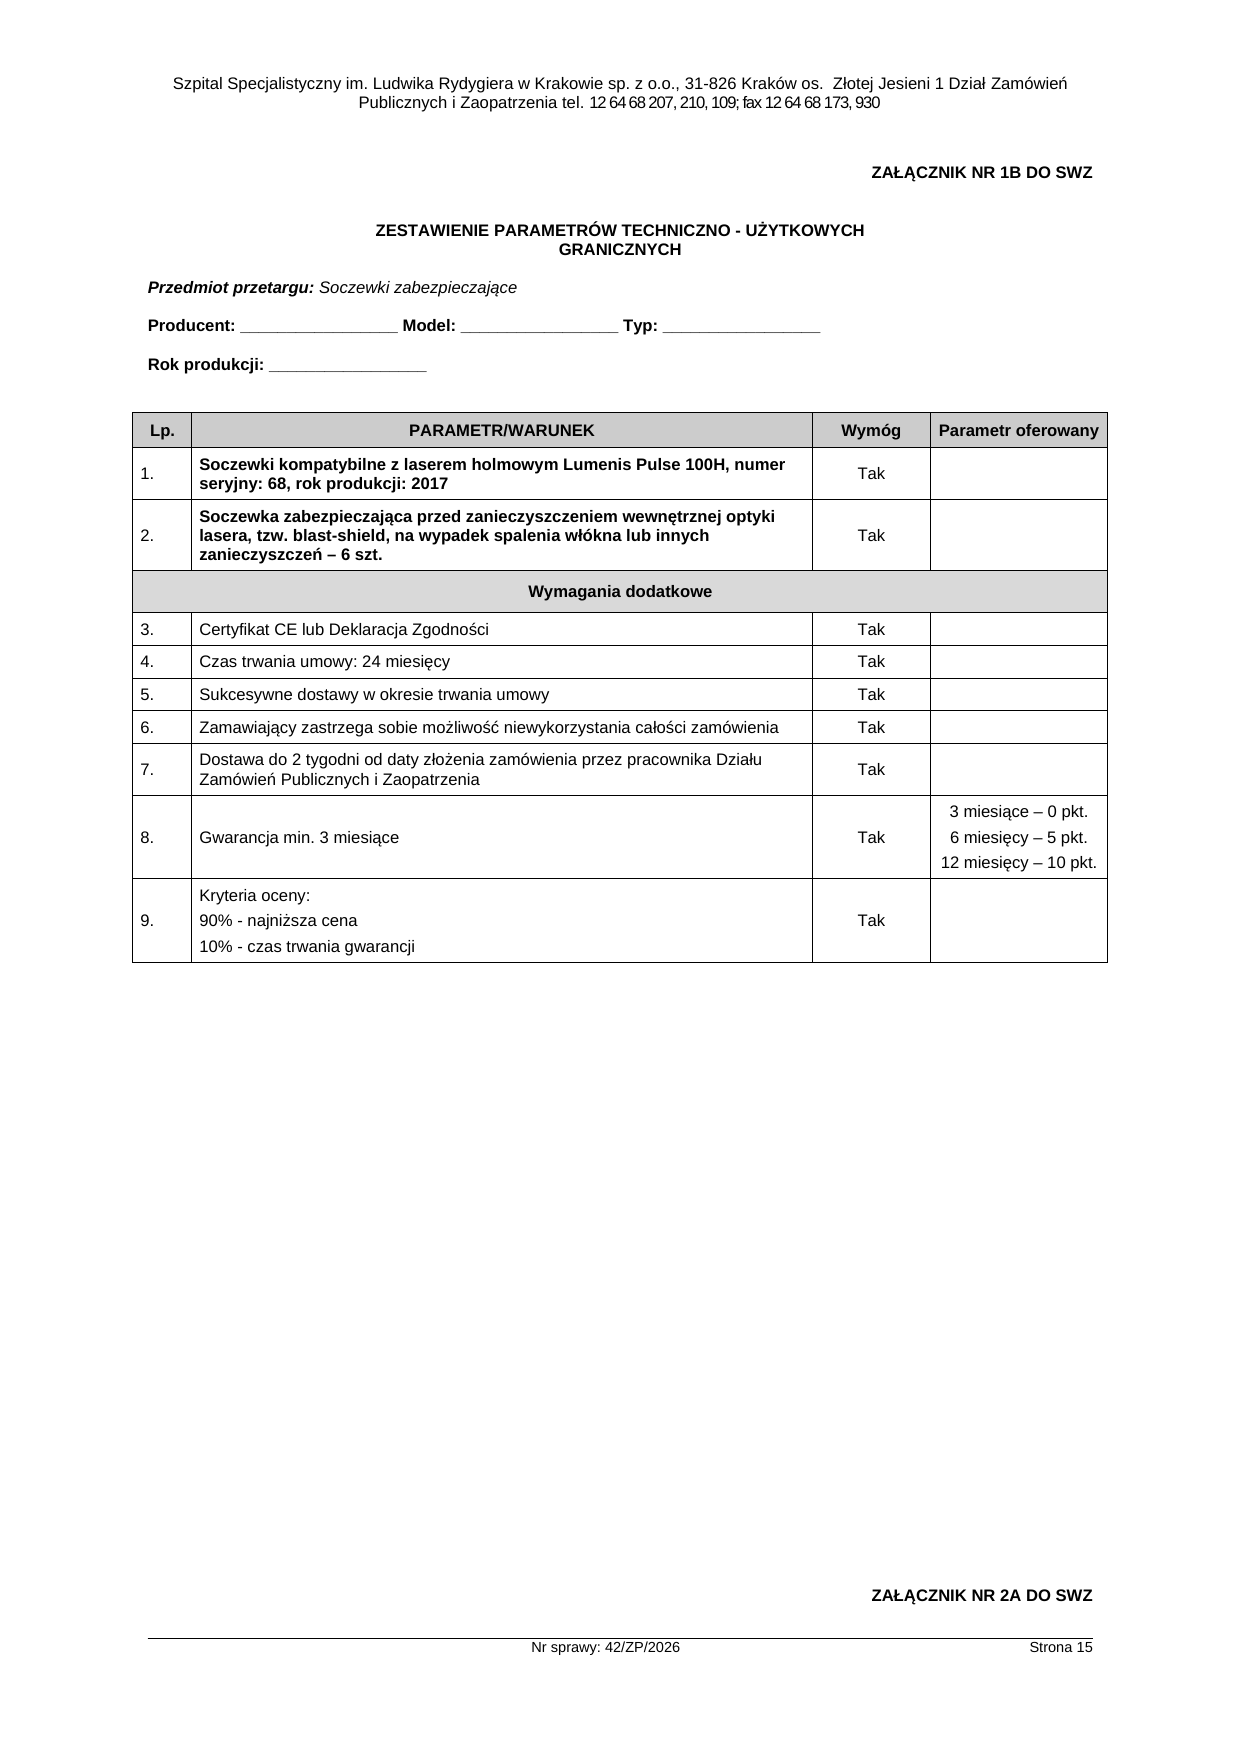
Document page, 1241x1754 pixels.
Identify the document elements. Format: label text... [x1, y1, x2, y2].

text ZAŁĄCZNIK NR 1B DO SWZ [148, 163, 1093, 182]
table_cell [133, 448, 191, 499]
table_cell Tak [813, 646, 930, 677]
text ZAŁĄCZNIK NR 2A DO SWZ [148, 1586, 1093, 1605]
table_header Lp. [133, 413, 191, 447]
table_cell Soczewka zabezpieczająca przed zanieczyszczeniem wewnętrznej optyki lasera, tzw. blast-shield, na wypadek spalenia włókna lub innych zanieczyszczeń – 6 szt. [192, 500, 812, 570]
table_cell Kryteria oceny: 90% - najniższa cena 10% - czas trwania gwarancji [192, 879, 812, 962]
table_cell [931, 646, 1107, 677]
table_cell [133, 744, 191, 795]
table_cell Sukcesywne dostawy w okresie trwania umowy [192, 679, 812, 710]
table_cell Dostawa do 2 tygodni od daty złożenia zamówienia przez pracownika Działu Zamówień Publicznych i Zaopatrzenia [192, 744, 812, 795]
table_cell Wymagania dodatkowe [133, 571, 1107, 612]
text GRANICZNYCH [148, 239, 1093, 259]
text ZESTAWIENIE PARAMETRÓW TECHNICZNO - UŻYTKOWYCH [148, 220, 1093, 239]
table_cell [133, 879, 191, 962]
table_cell Tak [813, 879, 930, 962]
table_cell [931, 448, 1107, 499]
table_header PARAMETR/WARUNEK [192, 413, 812, 447]
table_cell [133, 613, 191, 645]
table_cell Tak [813, 448, 930, 499]
table_cell Tak [813, 796, 930, 878]
table_cell Zamawiający zastrzega sobie możliwość niewykorzystania całości zamówienia [192, 711, 812, 743]
table_cell Tak [813, 711, 930, 743]
table_cell Gwarancja min. 3 miesiące [192, 796, 812, 878]
table_header Parametr oferowany [931, 413, 1107, 447]
text Przedmiot przetargu: Soczewki zabezpieczające [148, 278, 1093, 297]
table_cell [931, 879, 1107, 962]
table_cell Soczewki kompatybilne z laserem holmowym Lumenis Pulse 100H, numer seryjny: 68, rok produkcji: 2017 [192, 448, 812, 499]
table_header Wymóg [813, 413, 930, 447]
table_cell 3 miesiące – 0 pkt. 6 miesięcy – 5 pkt. 12 miesięcy – 10 pkt. [931, 796, 1107, 878]
table_cell [133, 646, 191, 677]
table_cell [133, 796, 191, 878]
table_cell [931, 613, 1107, 645]
text Producent: _________________ Model: _________________ Typ: _________________ [148, 316, 1093, 335]
table_cell [931, 679, 1107, 710]
table_cell [931, 711, 1107, 743]
table_cell [133, 679, 191, 710]
table_cell [133, 500, 191, 570]
table_cell Tak [813, 744, 930, 795]
table_cell Czas trwania umowy: 24 miesięcy [192, 646, 812, 677]
table_cell Tak [813, 613, 930, 645]
table_cell Tak [813, 500, 930, 570]
table_cell Tak [813, 679, 930, 710]
text Rok produkcji: _________________ [148, 354, 1093, 374]
table_cell [931, 500, 1107, 570]
table_cell [133, 711, 191, 743]
table_cell Certyfikat CE lub Deklaracja Zgodności [192, 613, 812, 645]
table_cell [931, 744, 1107, 795]
